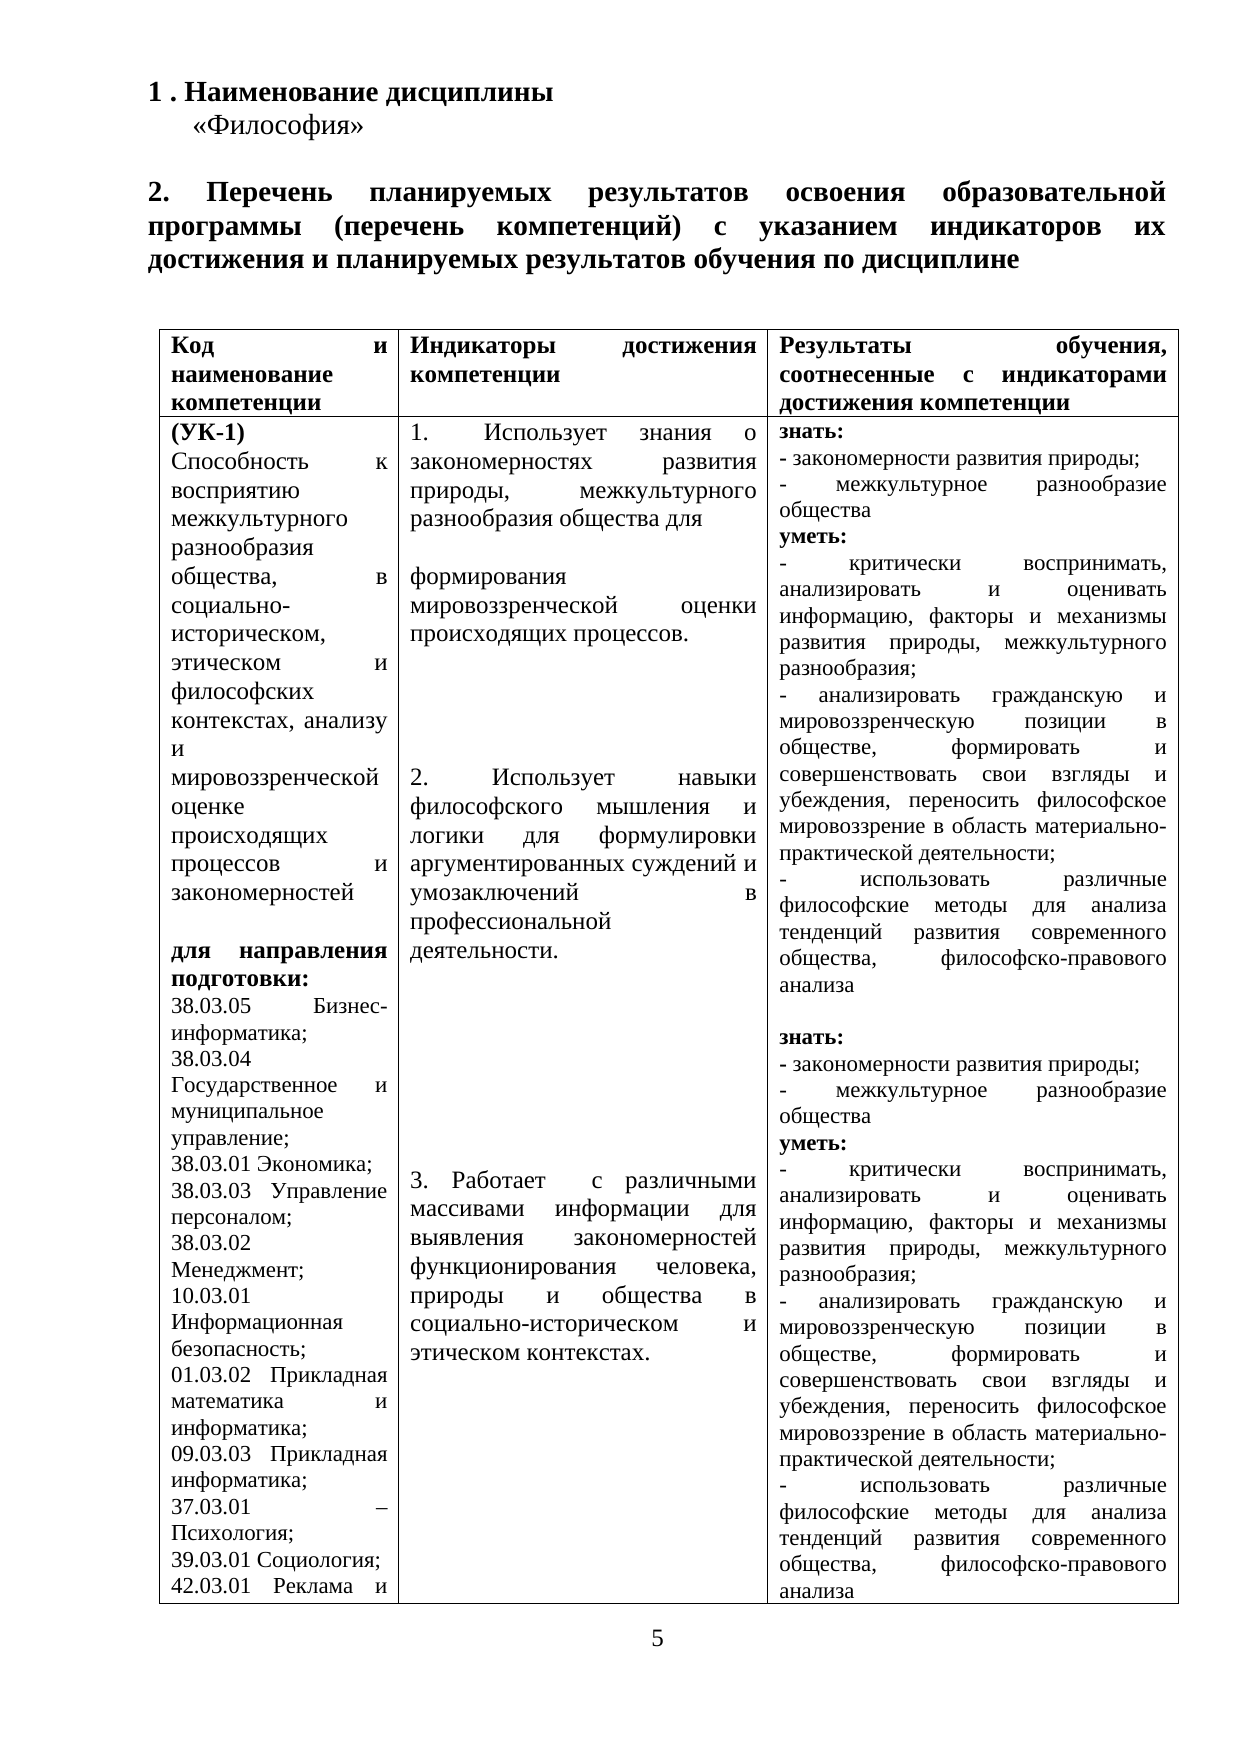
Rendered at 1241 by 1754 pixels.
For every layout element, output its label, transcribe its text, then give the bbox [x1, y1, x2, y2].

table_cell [768, 417, 1178, 1603]
text 2. Перечень планируемых результатов освоения образовательной программы (перечень компетенций) с указанием индикаторов их достижения и планируемых результатов обучения по дисциплине [148, 174, 1167, 275]
table_header Код и наименование компетенции [160, 330, 398, 416]
table_header Результаты обучения, соотнесенные с индикаторами достижения компетенции [768, 330, 1178, 416]
text 1 . Наименование дисциплины [148, 74, 1167, 107]
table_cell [399, 417, 767, 1603]
table_header Индикаторы достижения компетенции [399, 330, 767, 416]
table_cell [160, 417, 398, 1603]
text «Философия» [192, 107, 1167, 141]
